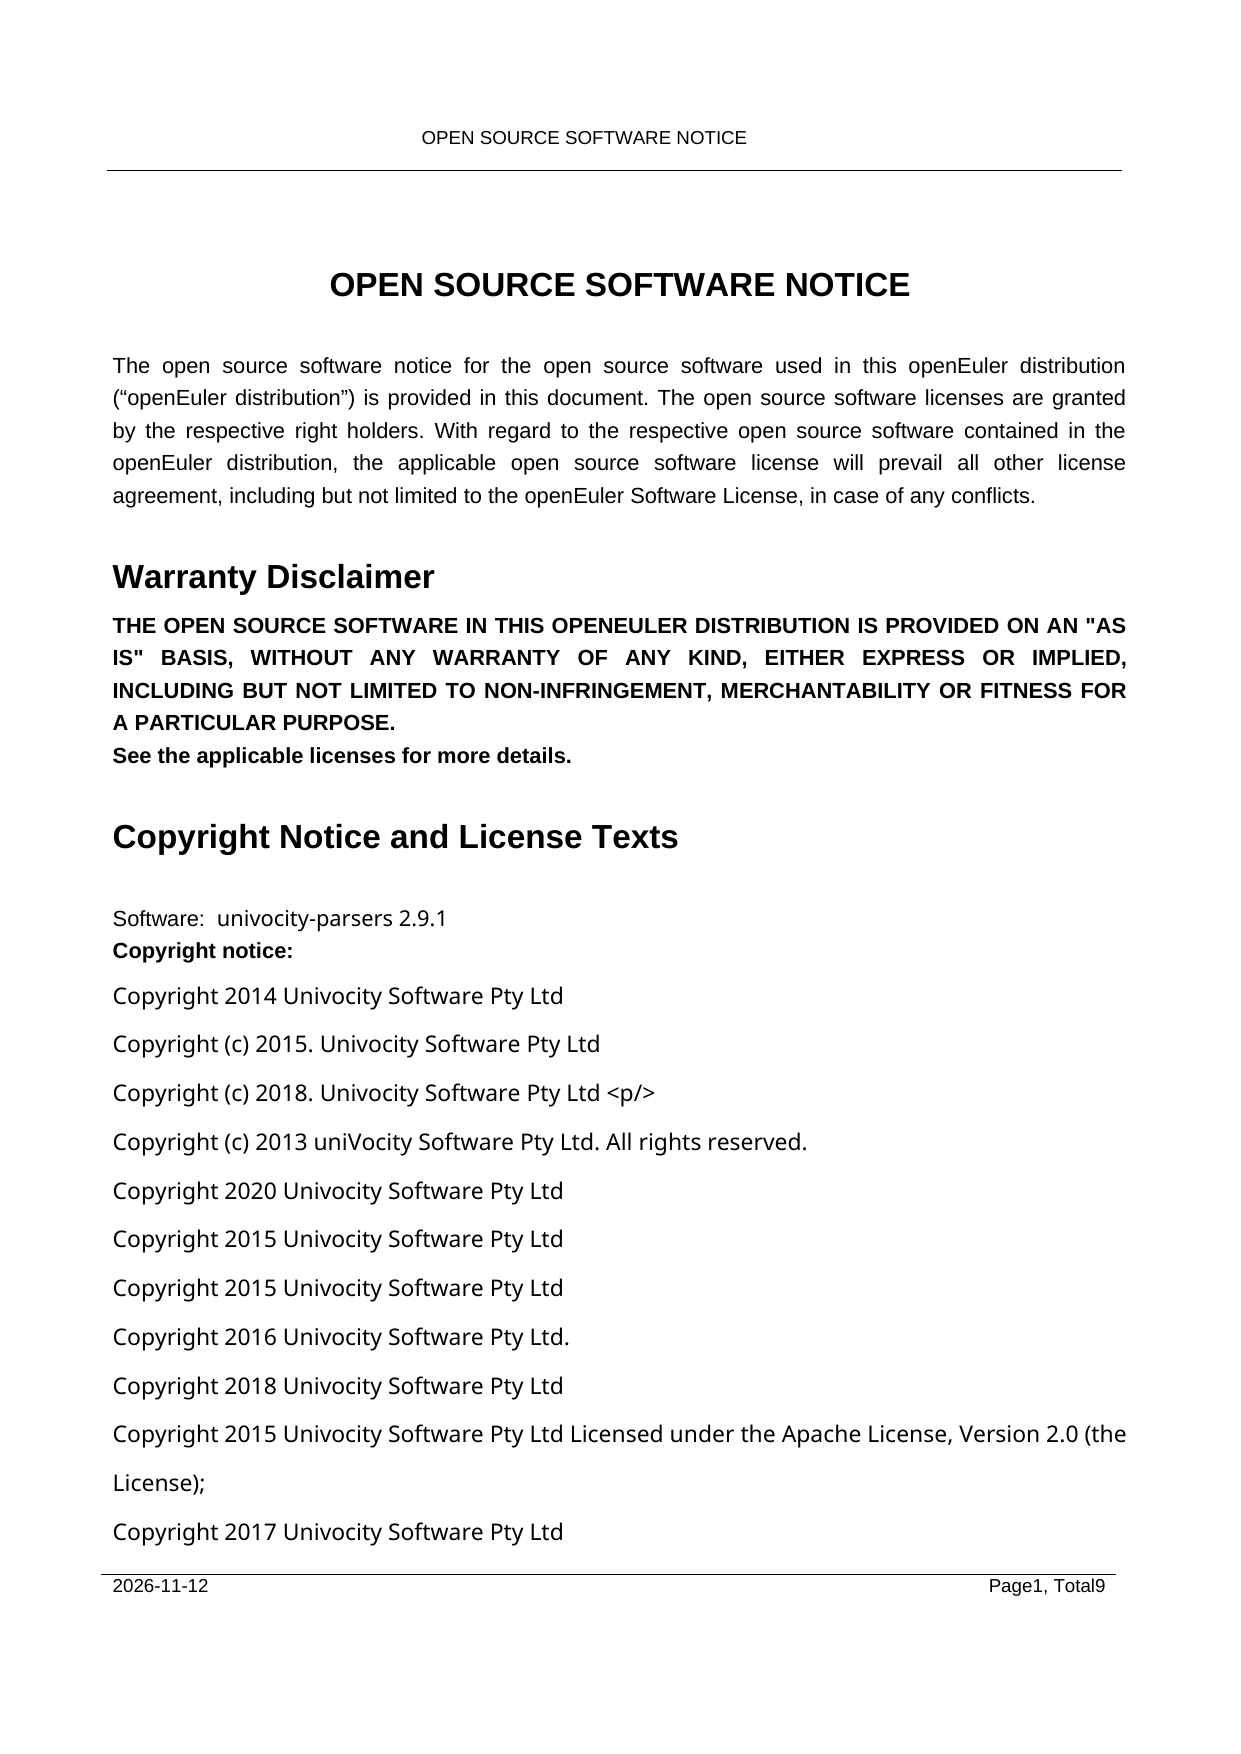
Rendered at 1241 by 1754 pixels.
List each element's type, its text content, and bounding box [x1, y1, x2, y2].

text The open source software notice for the open source software used in this openEuler distribution (“openEuler distribution”) is provided in this document. The open source software licenses are granted by the respective right holders. With regard to the respective open source software contained in the openEuler distribution, the applicable open source software license will prevail all other license agreement, including but not limited to the openEuler Software License, in case of any conflicts. [112, 349, 1128, 511]
text OPEN SOURCE SOFTWARE NOTICE [112, 251, 1128, 316]
text Warranty Disclaimer [112, 544, 1128, 609]
text THE OPEN SOURCE SOFTWARE IN THIS OPENEULER DISTRIBUTION IS PROVIDED ON AN "AS IS" BASIS, WITHOUT ANY WARRANTY OF ANY KIND, EITHER EXPRESS OR IMPLIED, INCLUDING BUT NOT LIMITED TO NON-INFRINGEMENT, MERCHANTABILITY OR FITNESS FOR A PARTICULAR PURPOSE. See the applicable licenses for more details. [112, 609, 1128, 771]
text Copyright notice: [112, 934, 1128, 966]
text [112, 979, 1128, 1548]
text Software: univocity-parsers 2.9.1 [112, 901, 1128, 934]
text Copyright Notice and License Texts [112, 804, 1128, 869]
